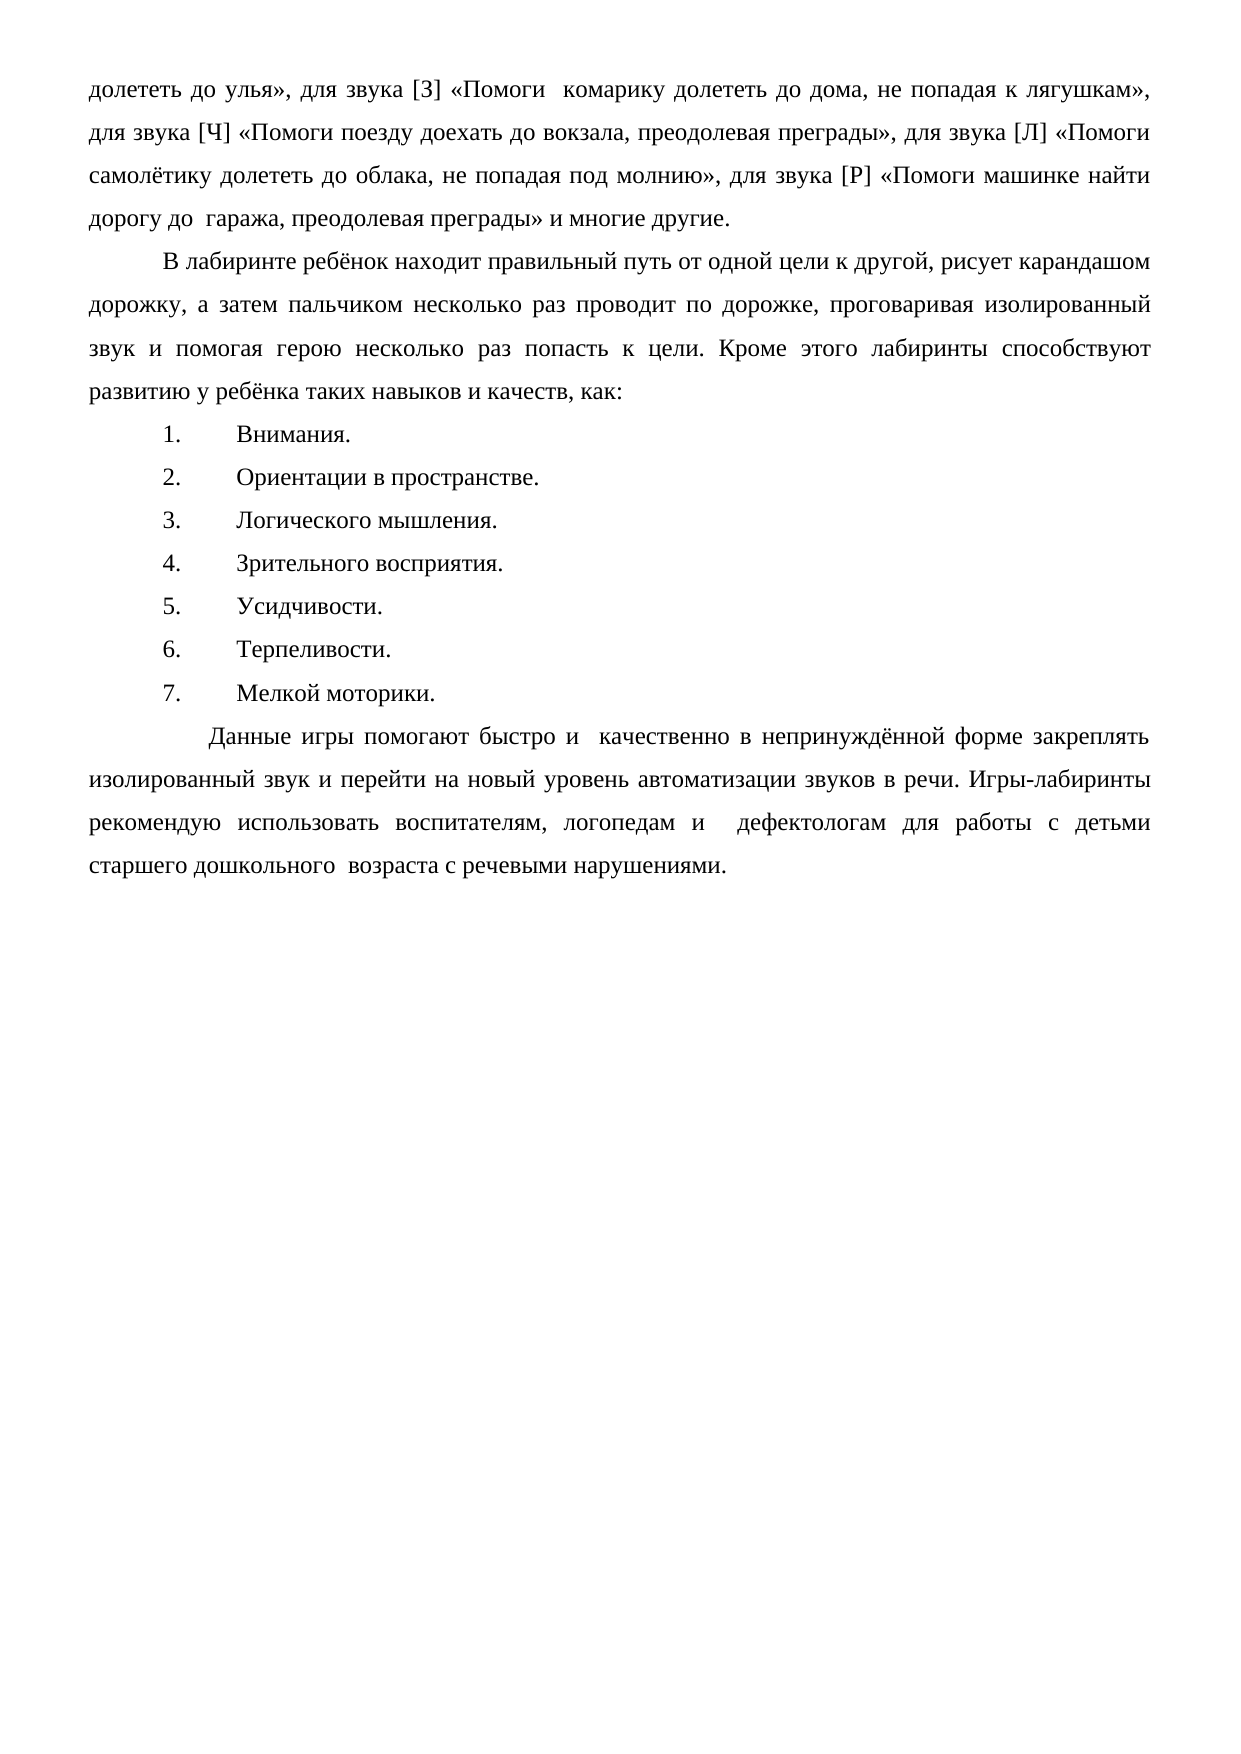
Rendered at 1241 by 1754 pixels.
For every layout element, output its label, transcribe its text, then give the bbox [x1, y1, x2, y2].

list Внимания. [89, 419, 1152, 448]
list Терпеливости. [89, 634, 1152, 663]
list Ориентации в пространстве. [89, 462, 1152, 491]
list Усидчивости. [89, 591, 1152, 620]
list Логического мышления. [89, 505, 1152, 534]
list Зрительного восприятия. [89, 548, 1152, 577]
list Данные игры помогают быстро и качественно в непринуждённой форме закреплять изолированный звук и перейти на новый уровень автоматизации звуков в речи. Игры-лабиринты рекомендую использовать воспитателям, логопедам и дефектологам для работы с детьми старшего дошкольного возраста с речевыми нарушениями. [89, 721, 1152, 879]
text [89, 74, 1152, 232]
text В лабиринте ребёнок находит правильный путь от одной цели к другой, рисует карандашом дорожку, а затем пальчиком несколько раз проводит по дорожке, проговаривая изолированный звук и помогая герою несколько раз попасть к цели. Кроме этого лабиринты способствуют развитию у ребёнка таких навыков и качеств, как: [89, 246, 1152, 404]
list Мелкой моторики. [89, 678, 1152, 706]
